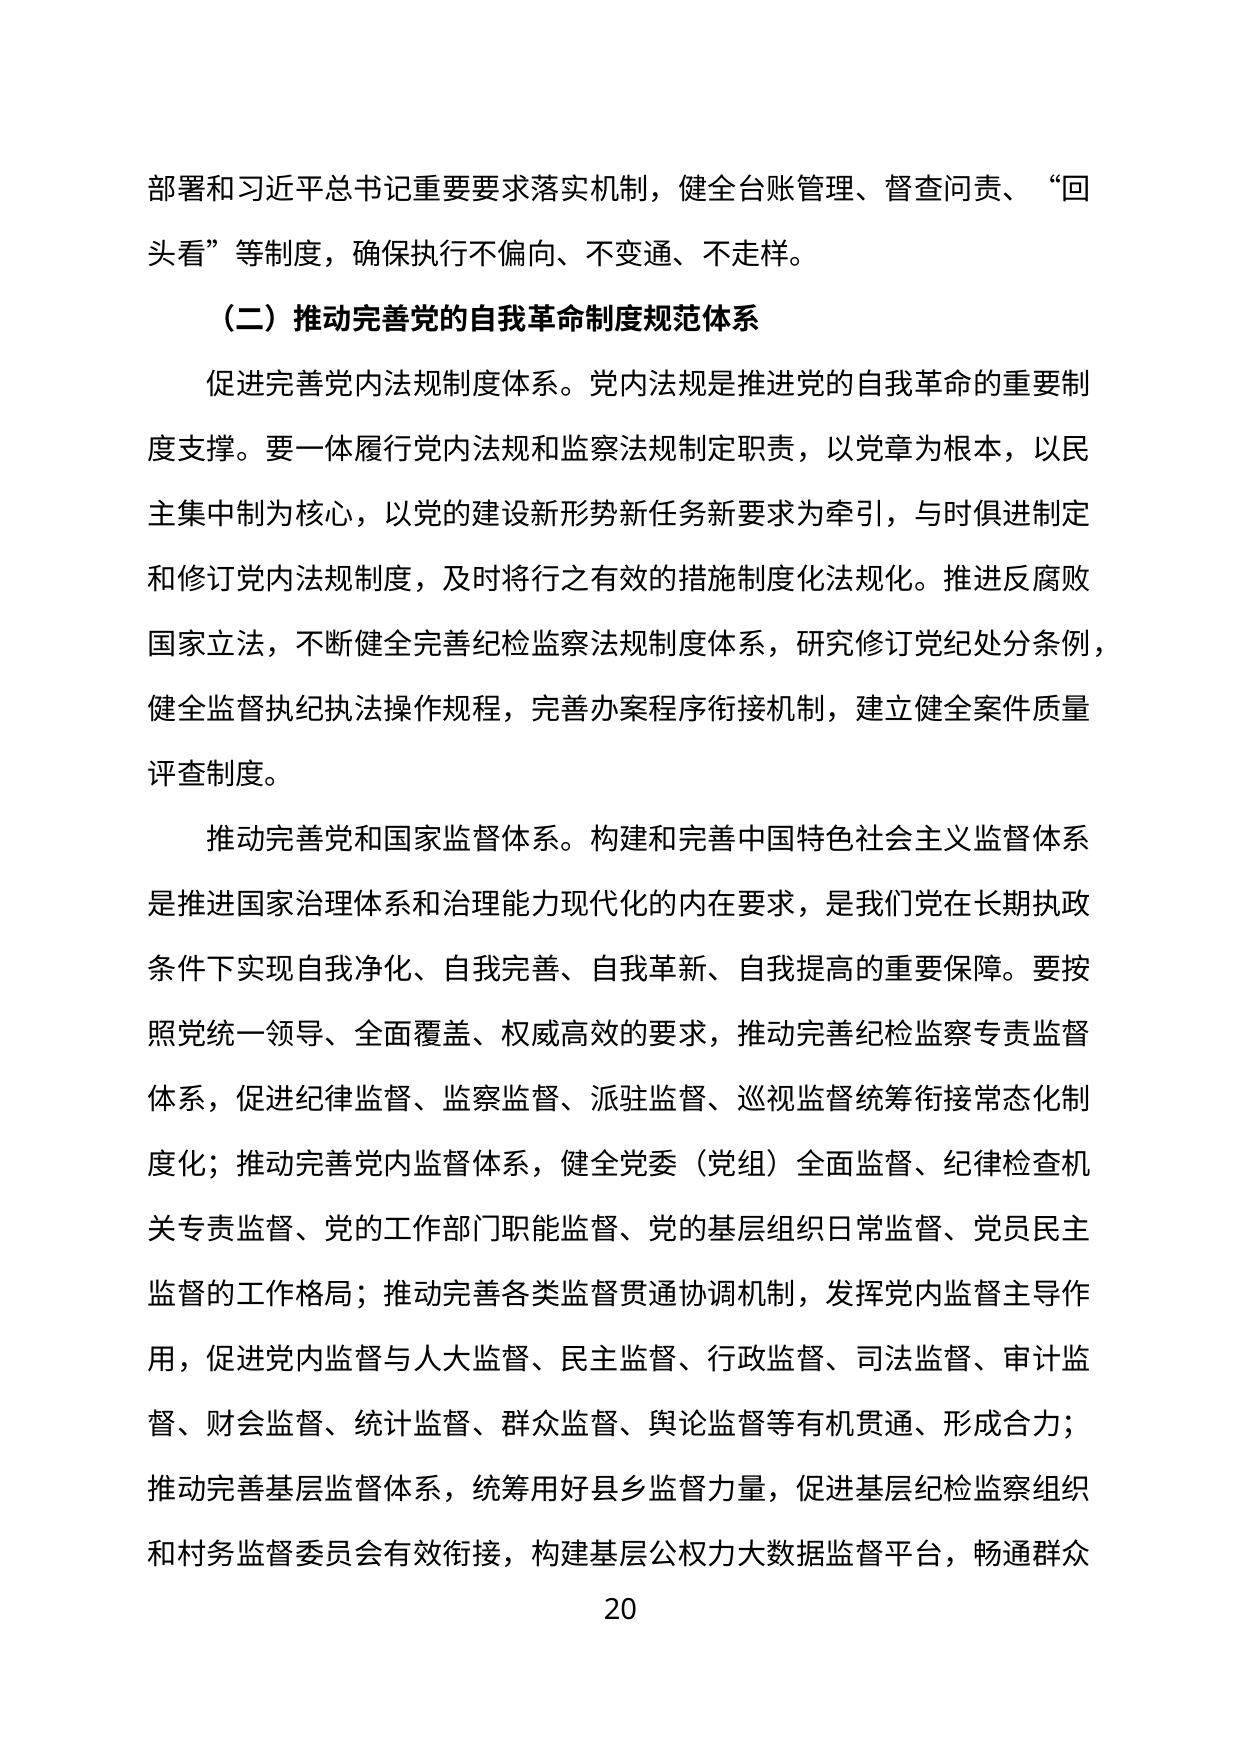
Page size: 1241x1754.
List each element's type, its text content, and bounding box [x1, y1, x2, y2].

text （二）推动完善党的自我革命制度规范体系 [148, 284, 1092, 349]
text 促进完善党内法规制度体系。党内法规是推进党的自我革命的重要制度支撑。要一体履行党内法规和监察法规制定职责，以党章为根本，以民主集中制为核心，以党的建设新形势新任务新要求为牵引，与时俱进制定和修订党内法规制度，及时将行之有效的措施制度化法规化。推进反腐败国家立法，不断健全完善纪检监察法规制度体系，研究修订党纪处分条例，健全监督执纪执法操作规程，完善办案程序衔接机制，建立健全案件质量评查制度。 [148, 349, 1092, 804]
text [148, 154, 1092, 284]
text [148, 804, 1092, 1584]
